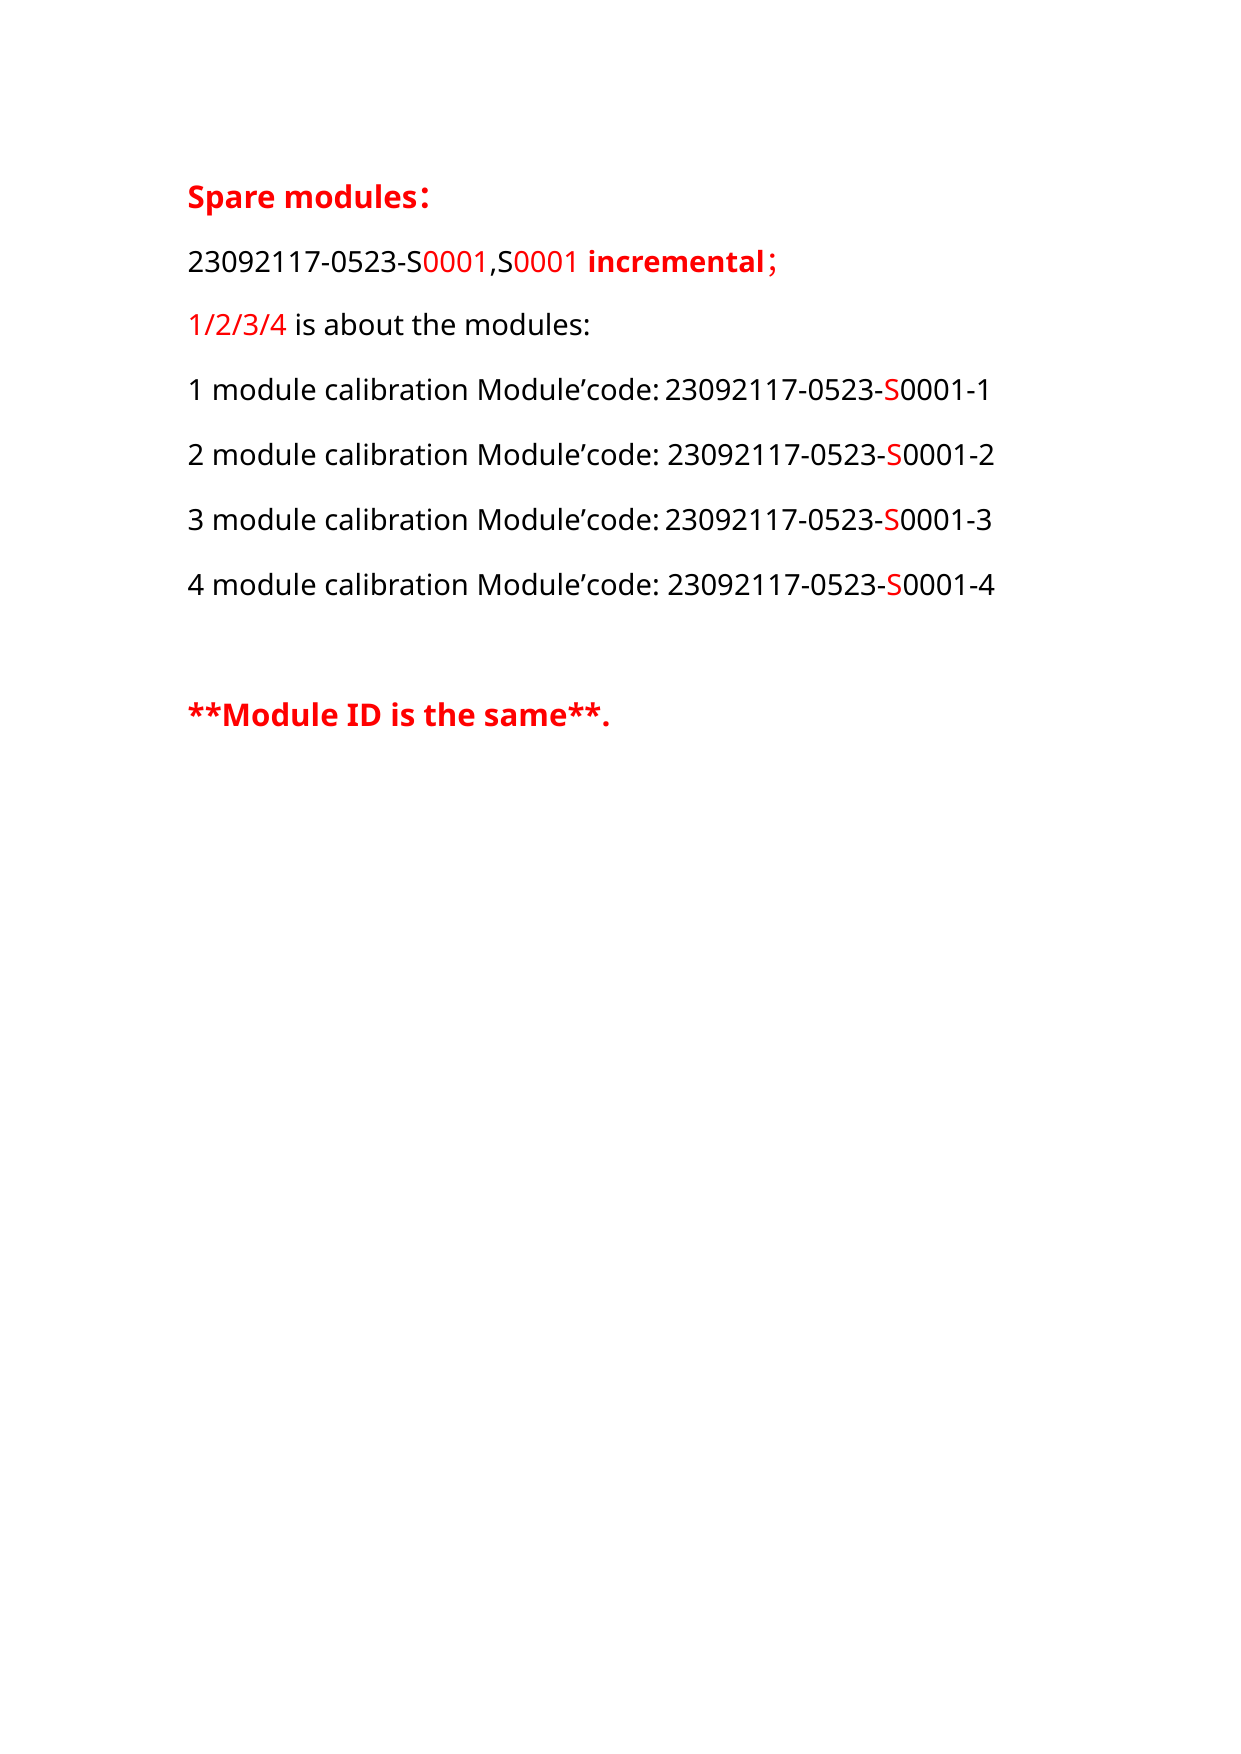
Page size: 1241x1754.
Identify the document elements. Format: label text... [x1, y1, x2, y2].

text 1/2/3/4 is about the modules: [187, 292, 1053, 357]
text Spare modules： [187, 162, 1053, 227]
text 4 module calibration Module’code: 23092117-0523-S0001-4 [187, 552, 1053, 617]
text 1 module calibration Module’code: 23092117-0523-S0001-1 [187, 357, 1053, 422]
text **Module ID is the same**. [187, 682, 1053, 747]
text 2 module calibration Module’code: 23092117-0523-S0001-2 [187, 422, 1053, 487]
text 3 module calibration Module’code: 23092117-0523-S0001-3 [187, 487, 1053, 552]
text 23092117-0523-S0001,S0001 incremental； [187, 227, 1053, 292]
